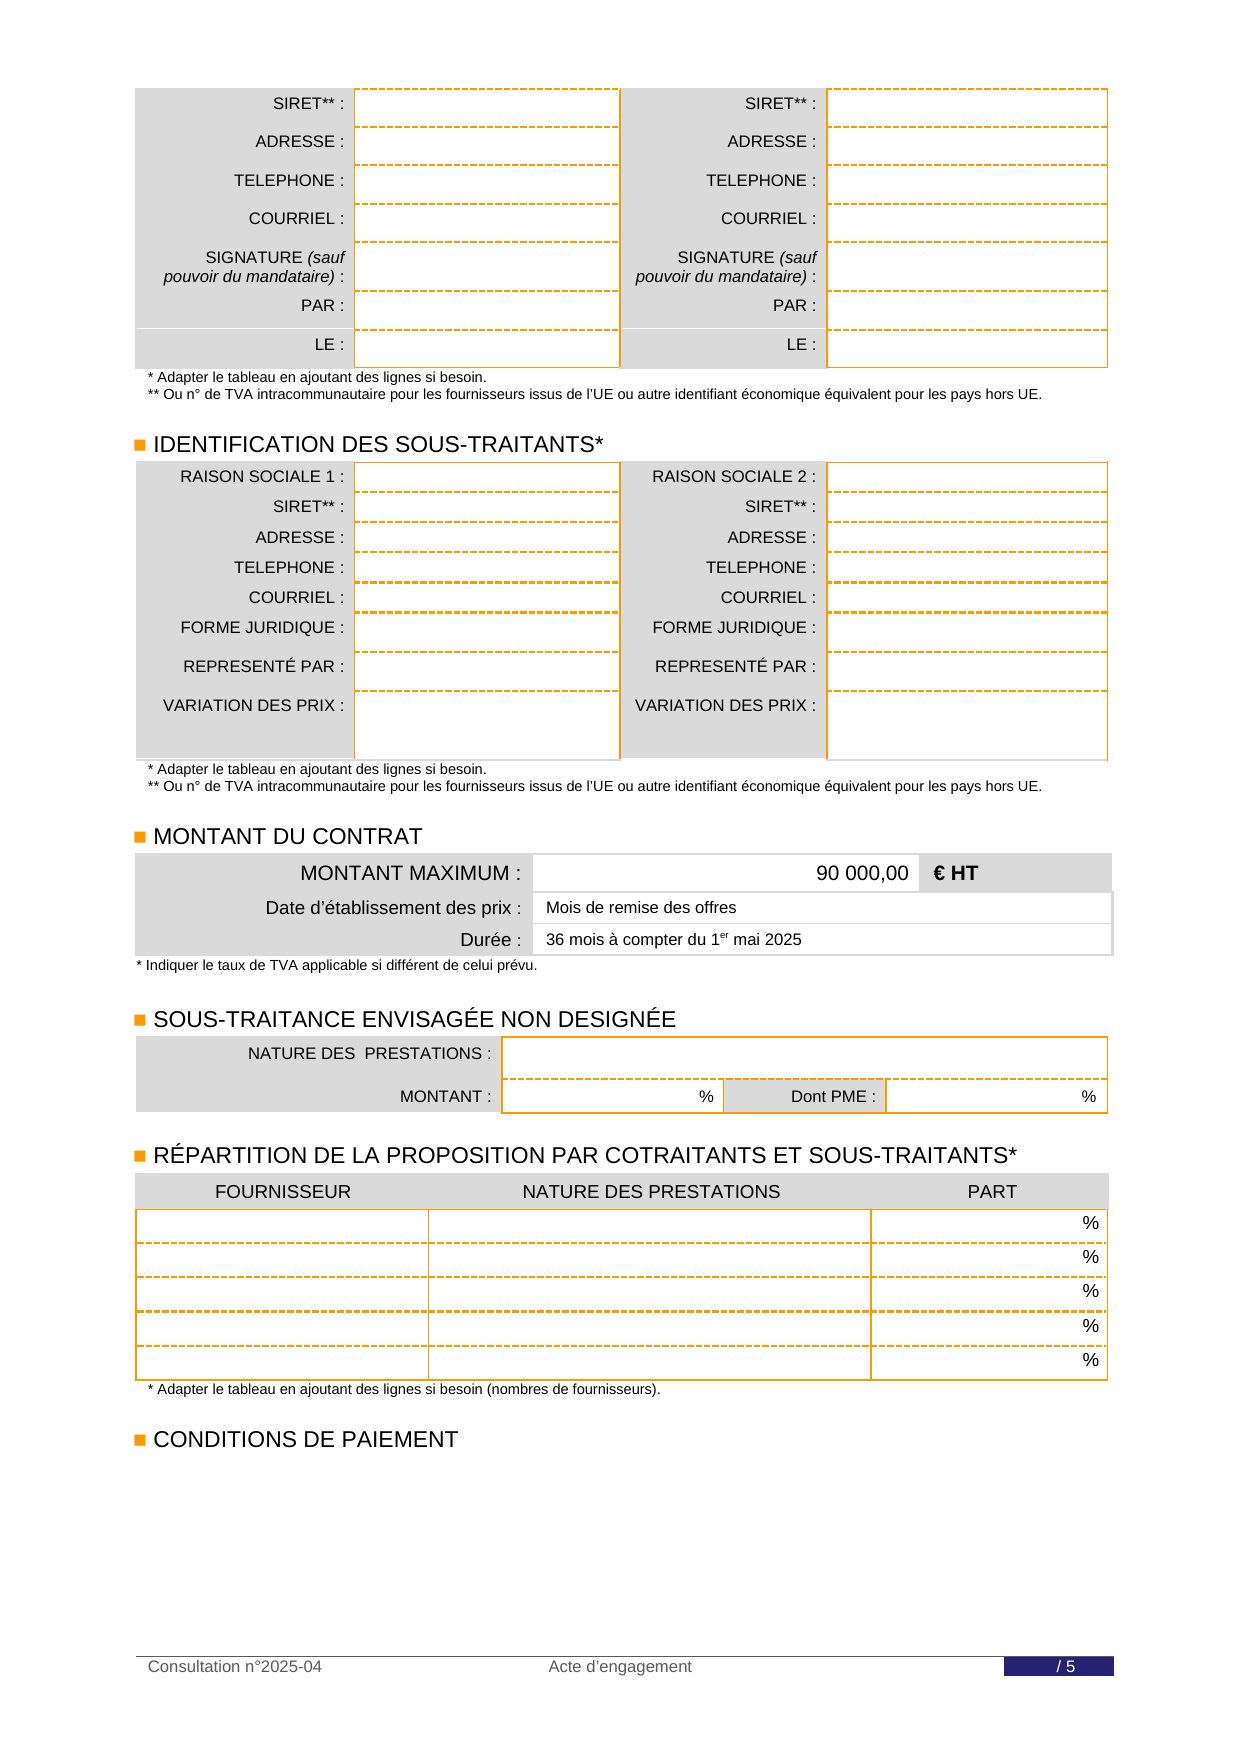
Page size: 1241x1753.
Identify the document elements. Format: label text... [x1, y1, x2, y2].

table_header [355, 463, 619, 491]
text ■ CONDITIONS DE PAIEMENT [133, 1426, 1093, 1452]
table_cell Date d’établissement des prix : [137, 891, 531, 923]
table_cell TELEPHONE : [137, 164, 354, 203]
table_cell [355, 581, 619, 611]
text ■ SOUS-TRAITANCE ENVISAGÉE NON DESIGNÉE [133, 1006, 1093, 1032]
table_cell [429, 1310, 870, 1345]
table_cell [429, 1276, 870, 1310]
table_cell [355, 329, 619, 367]
table_header NATURE DES PRESTATIONS [428, 1175, 871, 1209]
table_cell [621, 719, 826, 758]
text * Adapter le tableau en ajoutant des lignes si besoin. [148, 369, 1093, 386]
table_cell LE : [137, 329, 354, 367]
table_cell COURRIEL : [136, 581, 354, 611]
table_cell [137, 1210, 428, 1242]
table_header PART [871, 1175, 1106, 1209]
table_cell [355, 203, 619, 241]
table_cell [355, 690, 619, 758]
table_cell 36 mois à compter du 1er mai 2025 [533, 924, 1111, 954]
table_cell [355, 164, 619, 203]
table_cell VARIATION DES PRIX : [621, 690, 826, 719]
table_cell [137, 241, 354, 290]
table_header [828, 463, 1107, 491]
table_cell COURRIEL : [137, 203, 354, 241]
table_cell [137, 1276, 428, 1310]
table_cell [355, 551, 619, 581]
table_cell % [872, 1276, 1107, 1310]
table_cell MONTANT : [136, 1078, 501, 1112]
table_cell [828, 126, 1107, 164]
table_cell [828, 88, 1107, 126]
table_cell [355, 611, 619, 651]
table_cell ADRESSE : [621, 126, 826, 164]
text * Adapter le tableau en ajoutant des lignes si besoin. [148, 761, 1093, 777]
table_cell [355, 241, 619, 290]
table_header NATURE DES PRESTATIONS : [136, 1036, 501, 1078]
table_cell [137, 1242, 428, 1276]
table_cell [137, 1310, 428, 1345]
table_header 90 000,00 [533, 855, 919, 891]
table_cell [355, 88, 620, 126]
table_cell [828, 521, 1107, 551]
table_cell Mois de remise des offres [533, 893, 1111, 923]
table_cell [828, 290, 1107, 328]
table_cell SIRET** : [136, 491, 354, 521]
table_cell VARIATION DES PRIX : [136, 690, 354, 719]
table_cell COURRIEL : [621, 581, 826, 611]
text ** Ou n° de TVA intracommunautaire pour les fournisseurs issus de l’UE ou autre identifiant économique équivalent pour les pays hors UE. [148, 777, 1093, 794]
table_header RAISON SOCIALE 2 : [620, 461, 827, 491]
text ■ IDENTIFICATION DES SOUS-TRAITANTS* [133, 431, 1093, 458]
table_cell PAR : [137, 290, 354, 328]
table_cell [355, 521, 619, 551]
table_cell TELEPHONE : [136, 551, 354, 581]
table_cell [355, 651, 619, 690]
table_cell Durée : [137, 923, 531, 954]
table_cell [828, 329, 1107, 367]
table_cell [355, 126, 619, 164]
table_cell % [872, 1310, 1107, 1345]
table_cell Dont PME : [724, 1078, 885, 1112]
text ■ MONTANT DU CONTRAT [133, 823, 1093, 849]
table_header FOURNISSEUR [137, 1175, 428, 1209]
table_cell [828, 581, 1107, 611]
table_cell % [872, 1210, 1107, 1242]
table_cell % [872, 1345, 1107, 1379]
table_cell [828, 241, 1107, 290]
table_cell [828, 164, 1107, 203]
table_cell REPRESENTÉ PAR : [136, 651, 354, 690]
table_cell [828, 203, 1107, 241]
table_cell ADRESSE : [137, 126, 354, 164]
table_cell [429, 1242, 870, 1276]
table_cell [828, 491, 1107, 521]
table_cell SIRET** : [621, 88, 826, 126]
table_cell [355, 491, 619, 521]
table_cell [429, 1345, 870, 1379]
table_header RAISON SOCIALE 1 : [136, 461, 354, 491]
text * Adapter le tableau en ajoutant des lignes si besoin (nombres de fournisseurs). [148, 1381, 1093, 1397]
table_header MONTANT MAXIMUM : [137, 853, 531, 891]
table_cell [621, 241, 826, 290]
table_cell FORME JURIDIQUE : [621, 611, 826, 651]
text * Indiquer le taux de TVA applicable si différent de celui prévu. [136, 956, 1093, 973]
text ** Ou n° de TVA intracommunautaire pour les fournisseurs issus de l’UE ou autre identifiant économique équivalent pour les pays hors UE. [148, 386, 1093, 402]
table_cell FORME JURIDIQUE : [136, 611, 354, 651]
table_cell [828, 690, 1107, 758]
table_header € HT [919, 853, 1112, 891]
table_cell % [887, 1078, 1107, 1112]
text ■ RÉPARTITION DE LA PROPOSITION PAR COTRAITANTS ET SOUS-TRAITANTS* [133, 1142, 1093, 1169]
table_cell SIRET** : [137, 88, 354, 126]
table_cell TELEPHONE : [621, 551, 826, 581]
table_cell [828, 651, 1107, 690]
table_cell [137, 1345, 428, 1379]
table_cell TELEPHONE : [621, 164, 826, 203]
table_cell [355, 290, 619, 328]
table_cell % [503, 1078, 723, 1112]
table_cell [828, 551, 1107, 581]
table_cell [136, 719, 354, 758]
table_cell ADRESSE : [136, 521, 354, 551]
table_header [503, 1038, 1107, 1078]
table_cell SIRET** : [621, 491, 826, 521]
table_cell PAR : [621, 290, 826, 328]
table_cell [429, 1210, 870, 1242]
table_cell REPRESENTÉ PAR : [621, 651, 826, 690]
table_cell % [872, 1242, 1107, 1276]
table_cell ADRESSE : [621, 521, 826, 551]
table_cell LE : [621, 329, 826, 367]
table_cell COURRIEL : [621, 203, 826, 241]
table_cell [828, 611, 1107, 651]
